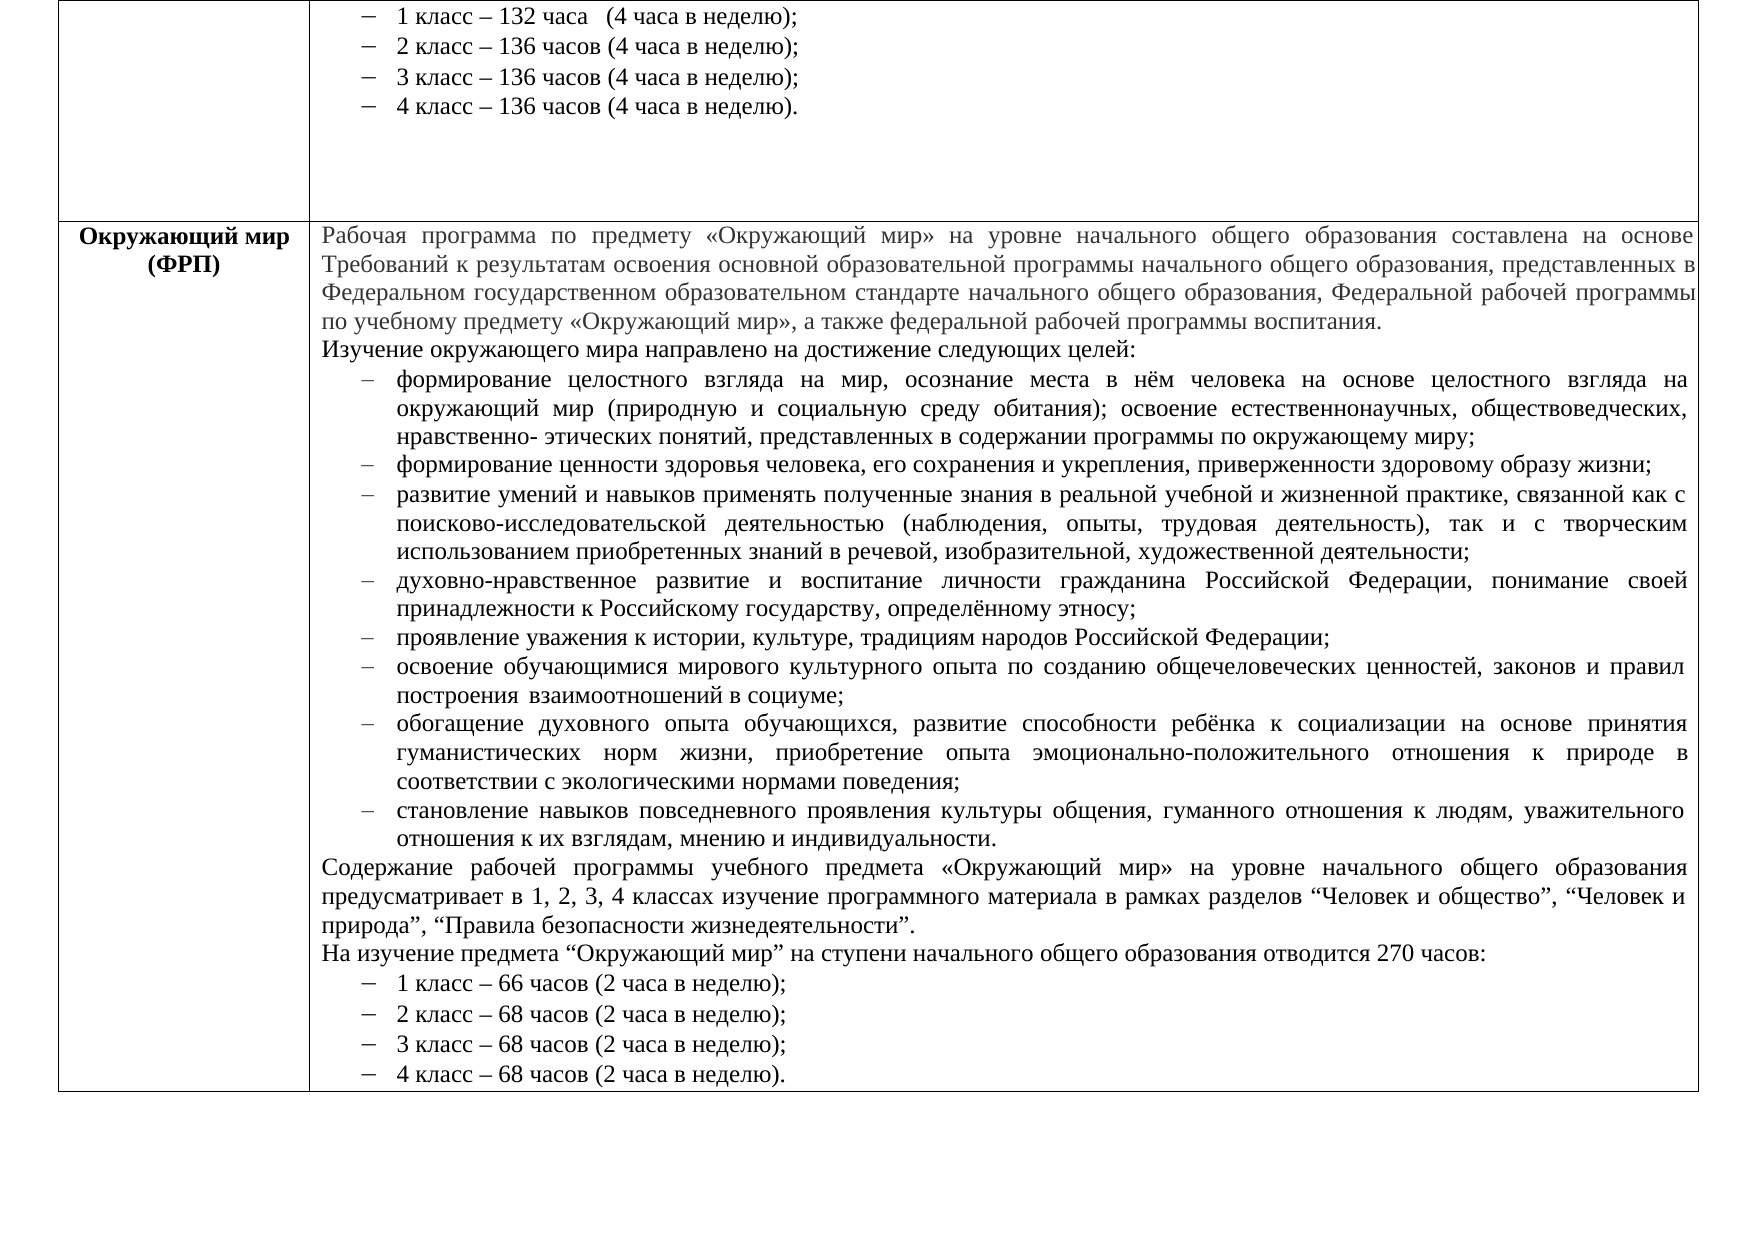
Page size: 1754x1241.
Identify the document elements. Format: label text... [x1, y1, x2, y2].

table_header 1 класс – 132 часа (4 часа в неделю); 2 класс – 136 часов (4 часа в неделю); 3 класс – 136 часов (4 часа в неделю); 4 класс – 136 часов (4 часа в неделю). [310, 1, 1698, 221]
table_header [59, 1, 309, 221]
table_cell Рабочая программа по предмету «Окружающий мир» на уровне начального общего образования составлена на основе Требований к результатам освоения основной образовательной программы начального общего образования, представленных в Федеральном государственном образовательном стандарте начального общего образования, Федеральной рабочей программы по учебному предмету «Окружающий мир», а также федеральной рабочей программы воспитания. Изучение окружающего мира направлено на достижение следующих целей: формирование целостного взгляда на мир, осознание места в нём человека на основе целостного взгляда на окружающий мир (природную и социальную среду обитания); освоение естественнонаучных, обществоведческих, нравственно- этических понятий, представленных в содержании программы по окружающему миру; формирование ценности здоровья человека, его сохранения и укрепления, приверженности здоровому образу жизни; развитие умений и навыков применять полученные знания в реальной учебной и жизненной практике, связанной как с поисково-исследовательской деятельностью (наблюдения, опыты, трудовая деятельность), так и с творческим использованием приобретенных знаний в речевой, изобразительной, художественной деятельности; духовно-нравственное развитие и воспитание личности гражданина Российской Федерации, понимание своей принадлежности к Российскому государству, определённому этносу; проявление уважения к истории, культуре, традициям народов Российской Федерации; освоение обучающимися мирового культурного опыта по созданию общечеловеческих ценностей, законов и правил построения взаимоотношений в социуме; обогащение духовного опыта обучающихся, развитие способности ребёнка к социализации на основе принятия гуманистических норм жизни, приобретение опыта эмоционально-положительного отношения к природе в соответствии с экологическими нормами поведения; становление навыков повседневного проявления культуры общения, гуманного отношения к людям, уважительного отношения к их взглядам, мнению и индивидуальности. Содержание рабочей программы учебного предмета «Окружающий мир» на уровне начального общего образования предусматривает в 1, 2, 3, 4 классах изучение программного материала в рамках разделов “Человек и общество”, “Человек и природа”, “Правила безопасности жизнедеятельности”. На изучение предмета “Окружающий мир” на ступени начального общего образования отводится 270 часов: 1 класс – 66 часов (2 часа в неделю); 2 класс – 68 часов (2 часа в неделю); 3 класс – 68 часов (2 часа в неделю); 4 класс – 68 часов (2 часа в неделю). [310, 222, 1698, 1091]
table_cell Окружающий мир (ФРП) [59, 222, 309, 1091]
